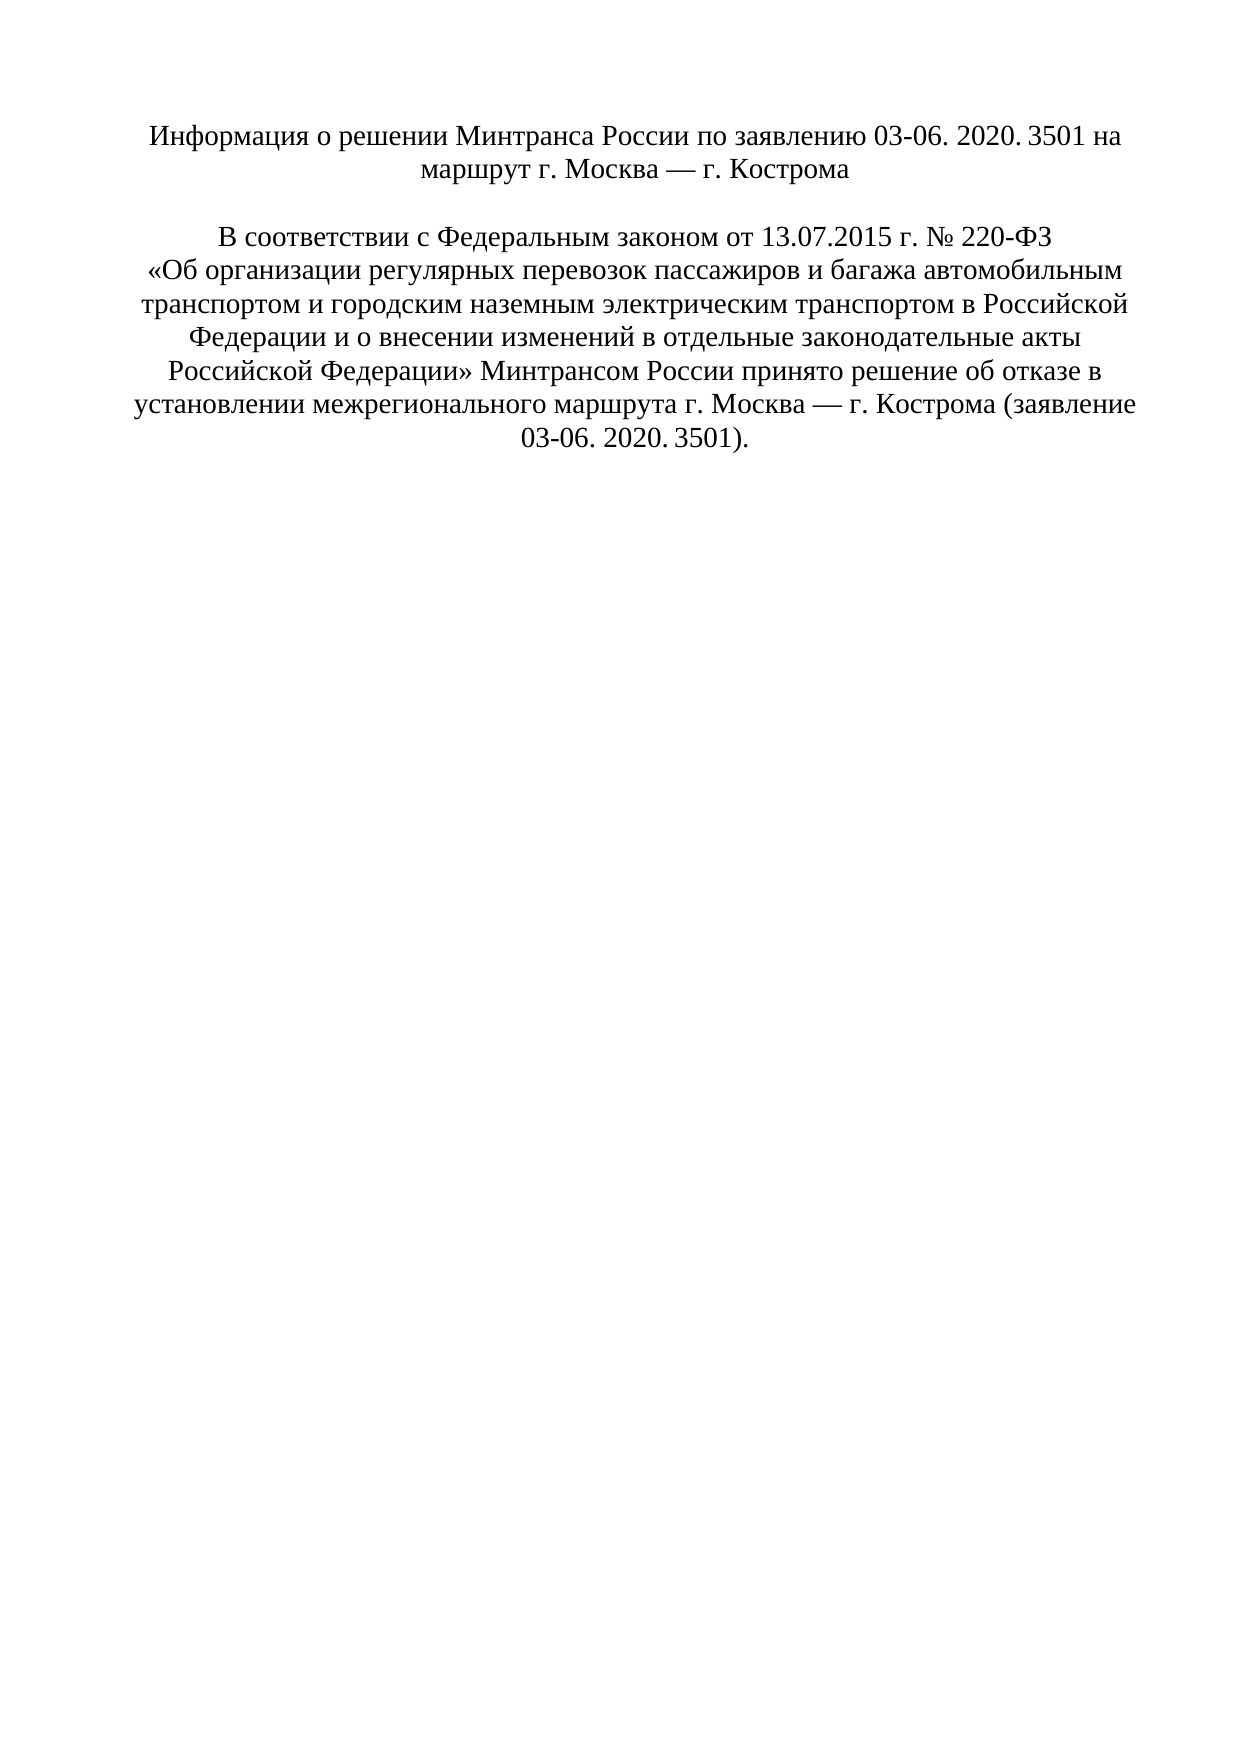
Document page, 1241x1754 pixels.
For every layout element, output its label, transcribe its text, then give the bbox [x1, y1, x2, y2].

text Информация о решении Минтранса России по заявлению 03-06. 2020. 3501 на маршрут г. Москва — г. Кострома [118, 118, 1152, 185]
text В соответствии с Федеральным законом от 13.07.2015 г. № 220-ФЗ «Об организации регулярных перевозок пассажиров и багажа автомобильным транспортом и городским наземным электрическим транспортом в Российской Федерации и о внесении изменений в отдельные законодательные акты Российской Федерации» Минтрансом России принято решение об отказе в установлении межрегионального маршрута г. Москва — г. Кострома (заявление 03-06. 2020. 3501). [118, 219, 1152, 453]
